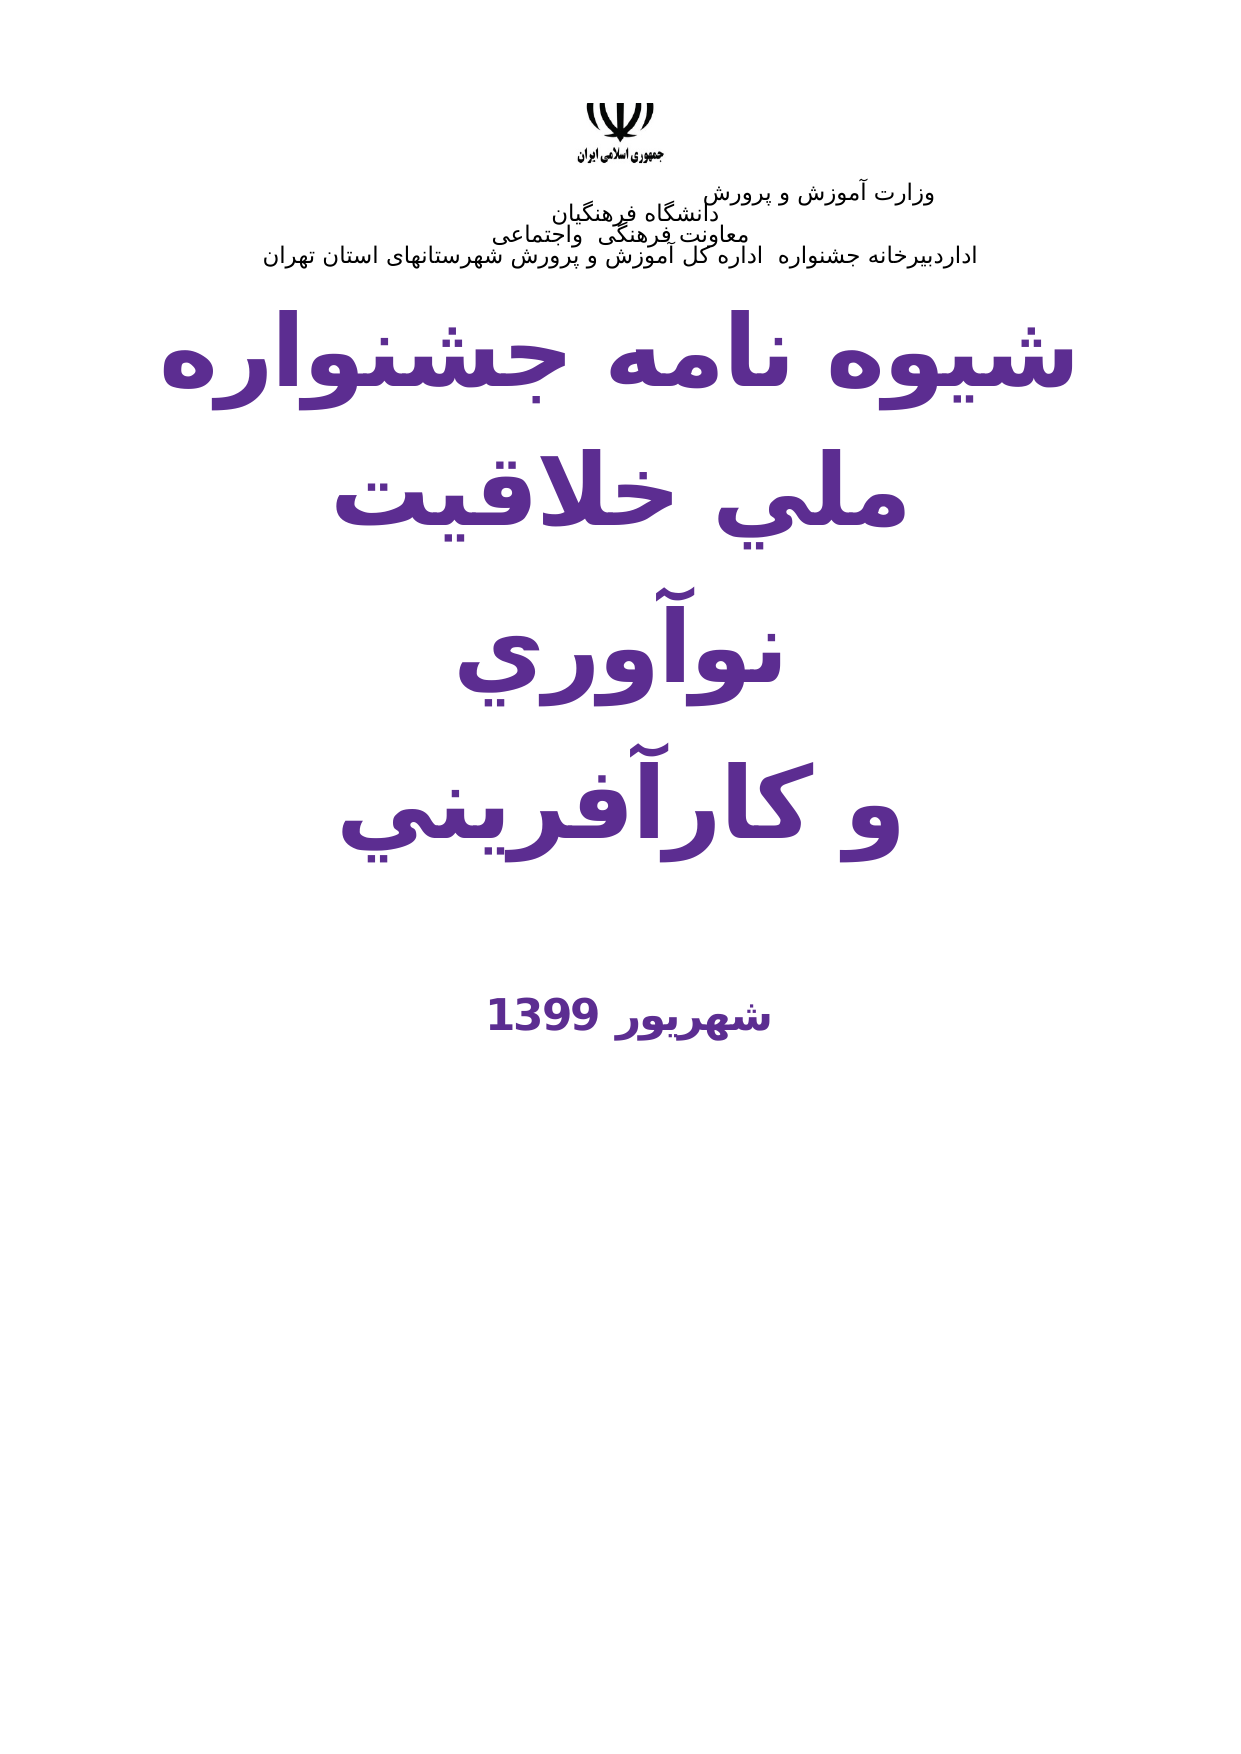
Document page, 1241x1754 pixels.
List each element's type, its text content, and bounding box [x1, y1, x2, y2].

text اداردبیرخانه جشنواره اداره کل آموزش و پرورش شهرستانهای استان تهران [75, 247, 413, 268]
text شيوه نامه جشنواره ملي خلاقيت [75, 293, 1165, 549]
text نوآوري [75, 589, 1165, 706]
text و کارآفريني [75, 746, 1165, 862]
picture [560, 103, 680, 167]
text اداردبیرخانه جشنواره اداره کل آموزش و پرورش شهرستانهای استان تهران [407, 247, 1165, 268]
text وزارت آموزش و پرورش [75, 183, 1165, 204]
text شهریور 1399 جشنواره ملي خلاقيت، نوآوري و کارآفريني [112, 990, 1146, 1041]
text دانشگاه فرهنگیان [75, 204, 1165, 226]
text معاونت فرهنگی واجتماعی [75, 226, 1165, 247]
